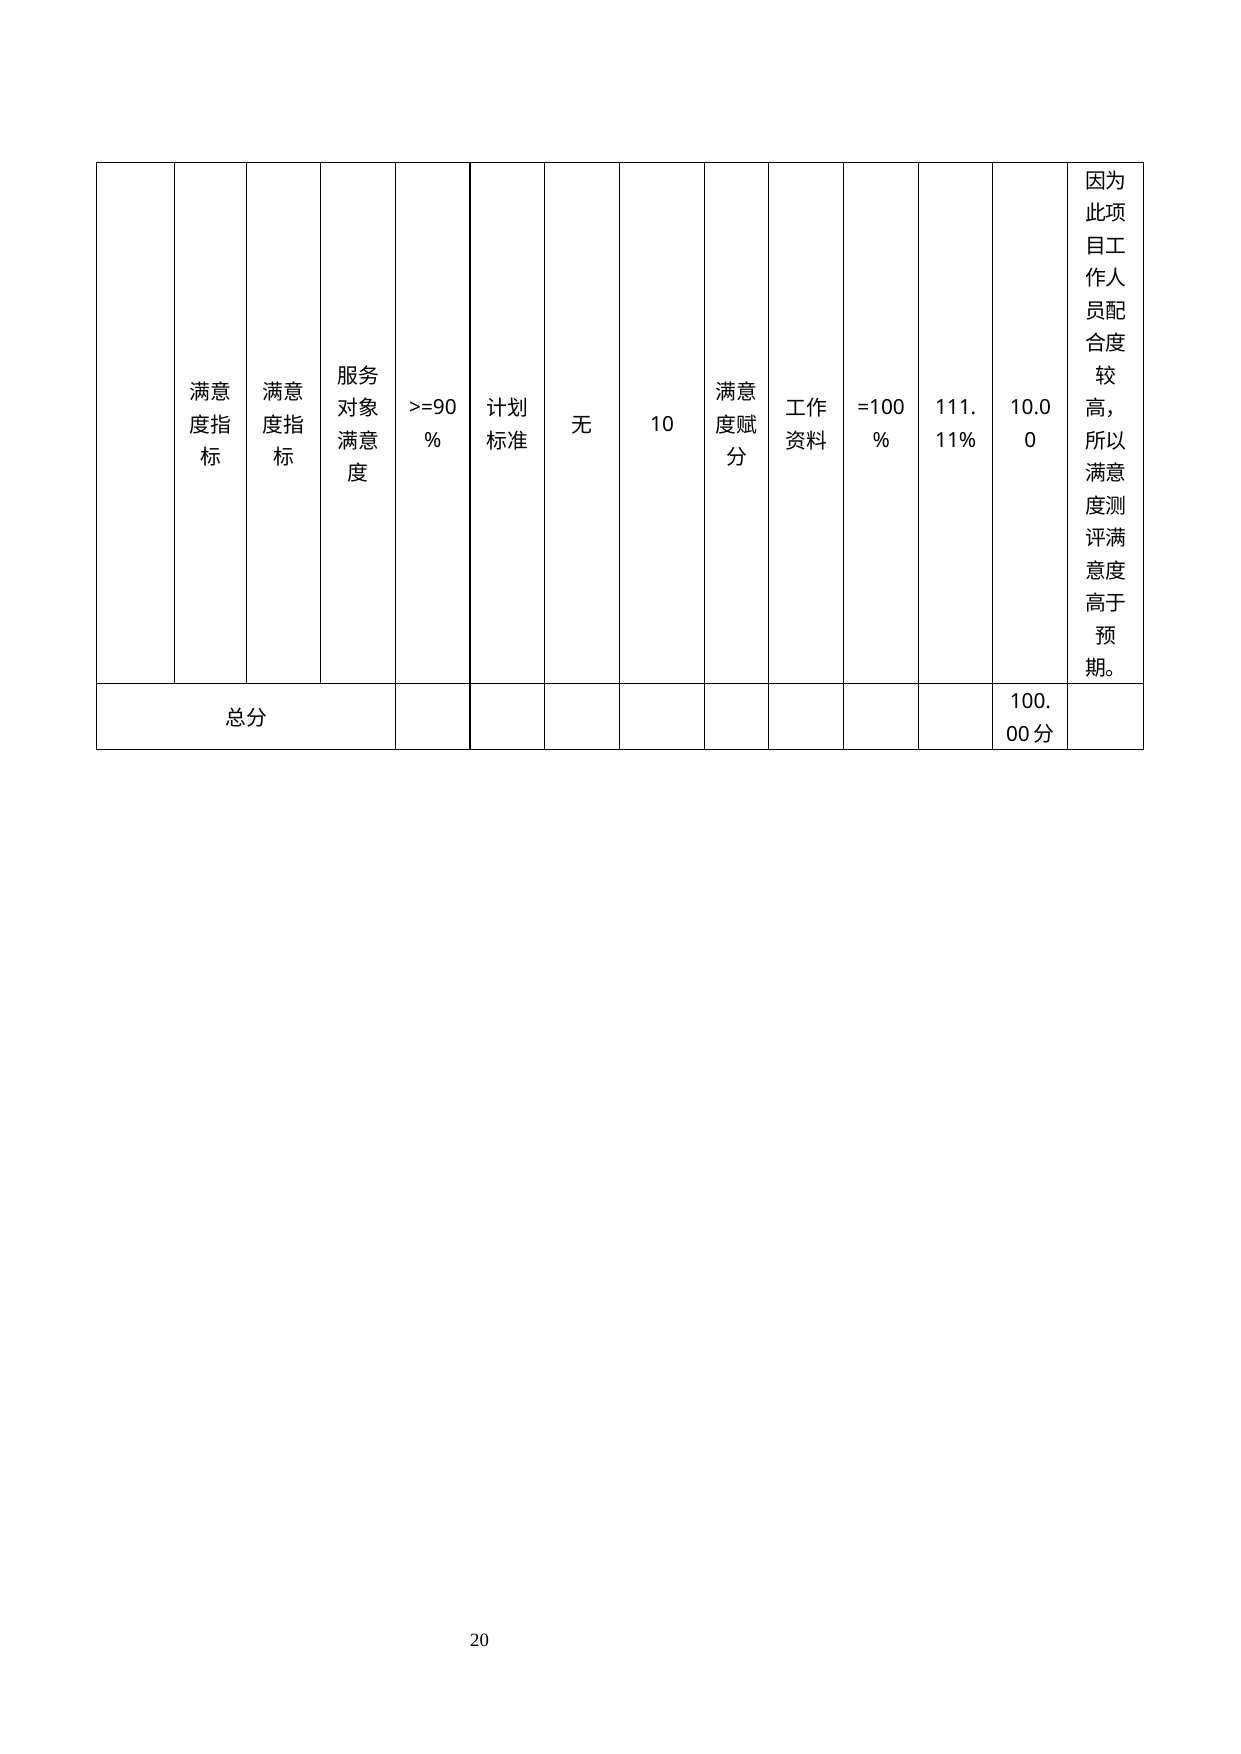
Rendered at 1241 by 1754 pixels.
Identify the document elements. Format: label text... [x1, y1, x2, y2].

table_cell 满意度赋分 [705, 163, 768, 683]
table_cell 服务对象满意度 [321, 163, 395, 683]
table_cell 10 [620, 163, 704, 683]
table_cell [1068, 684, 1143, 749]
table_cell 100.00分 [993, 684, 1067, 749]
table_cell 计划标准 [471, 163, 544, 683]
table_cell [471, 684, 544, 749]
table_cell [545, 684, 619, 749]
table_cell [705, 684, 768, 749]
table_cell 总分 [97, 684, 395, 749]
table_cell =100% [844, 163, 918, 683]
table_cell >=90% [396, 163, 469, 683]
table_cell [844, 684, 918, 749]
table_cell [620, 684, 704, 749]
table_cell 工作资料 [769, 163, 843, 683]
table_cell 满意度指标 [247, 163, 320, 683]
table_cell [919, 684, 992, 749]
table_cell 111.11% [919, 163, 992, 683]
table_cell 满意度指标 [175, 163, 246, 683]
table_cell 10.00 [993, 163, 1067, 683]
table_cell [396, 684, 469, 749]
table_cell 无 [545, 163, 619, 683]
table_cell [769, 684, 843, 749]
table_cell 因为此项目工作人员配合度较高，所以满意度测评满意度高于预期。 [1068, 163, 1143, 683]
